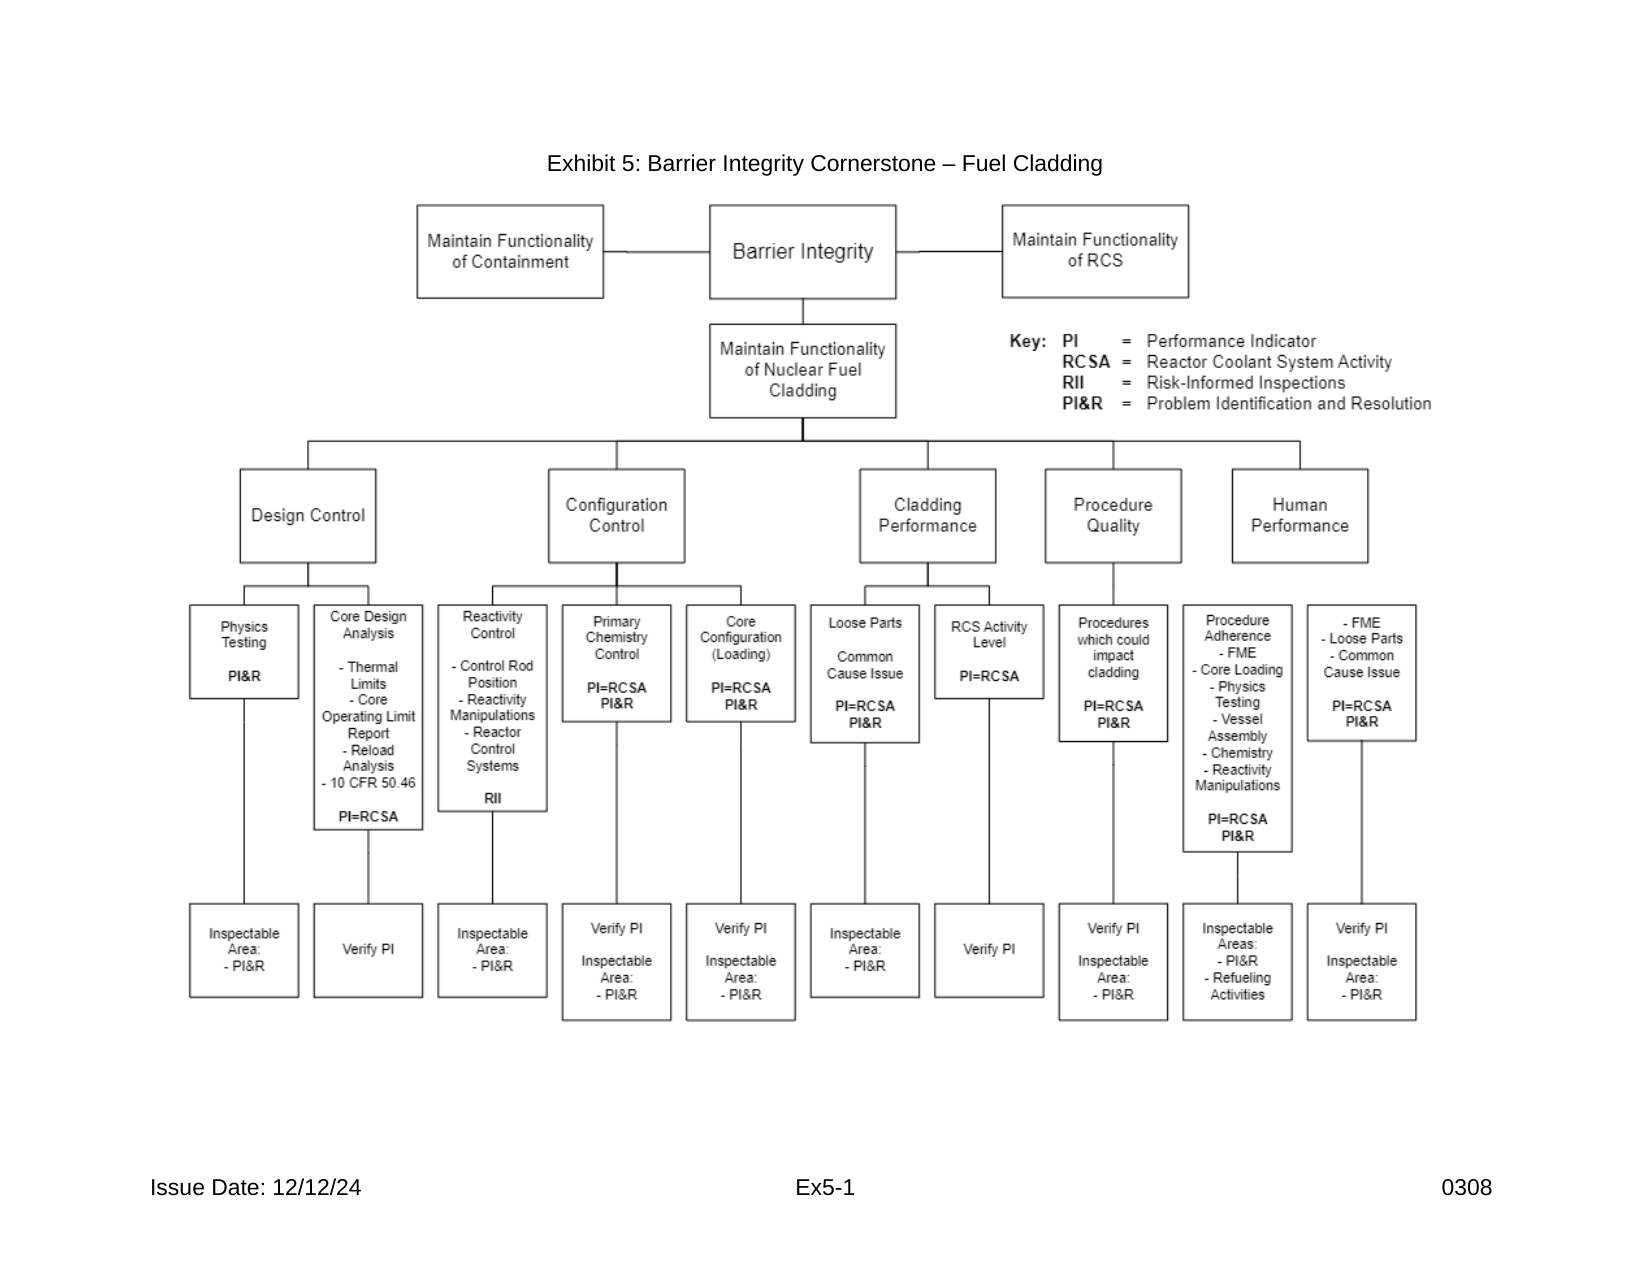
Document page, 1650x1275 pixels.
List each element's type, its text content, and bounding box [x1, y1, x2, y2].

title Exhibit 5: Barrier Integrity Cornerstone – Fuel Cladding [150, 150, 1500, 176]
picture [180, 199, 1470, 1027]
